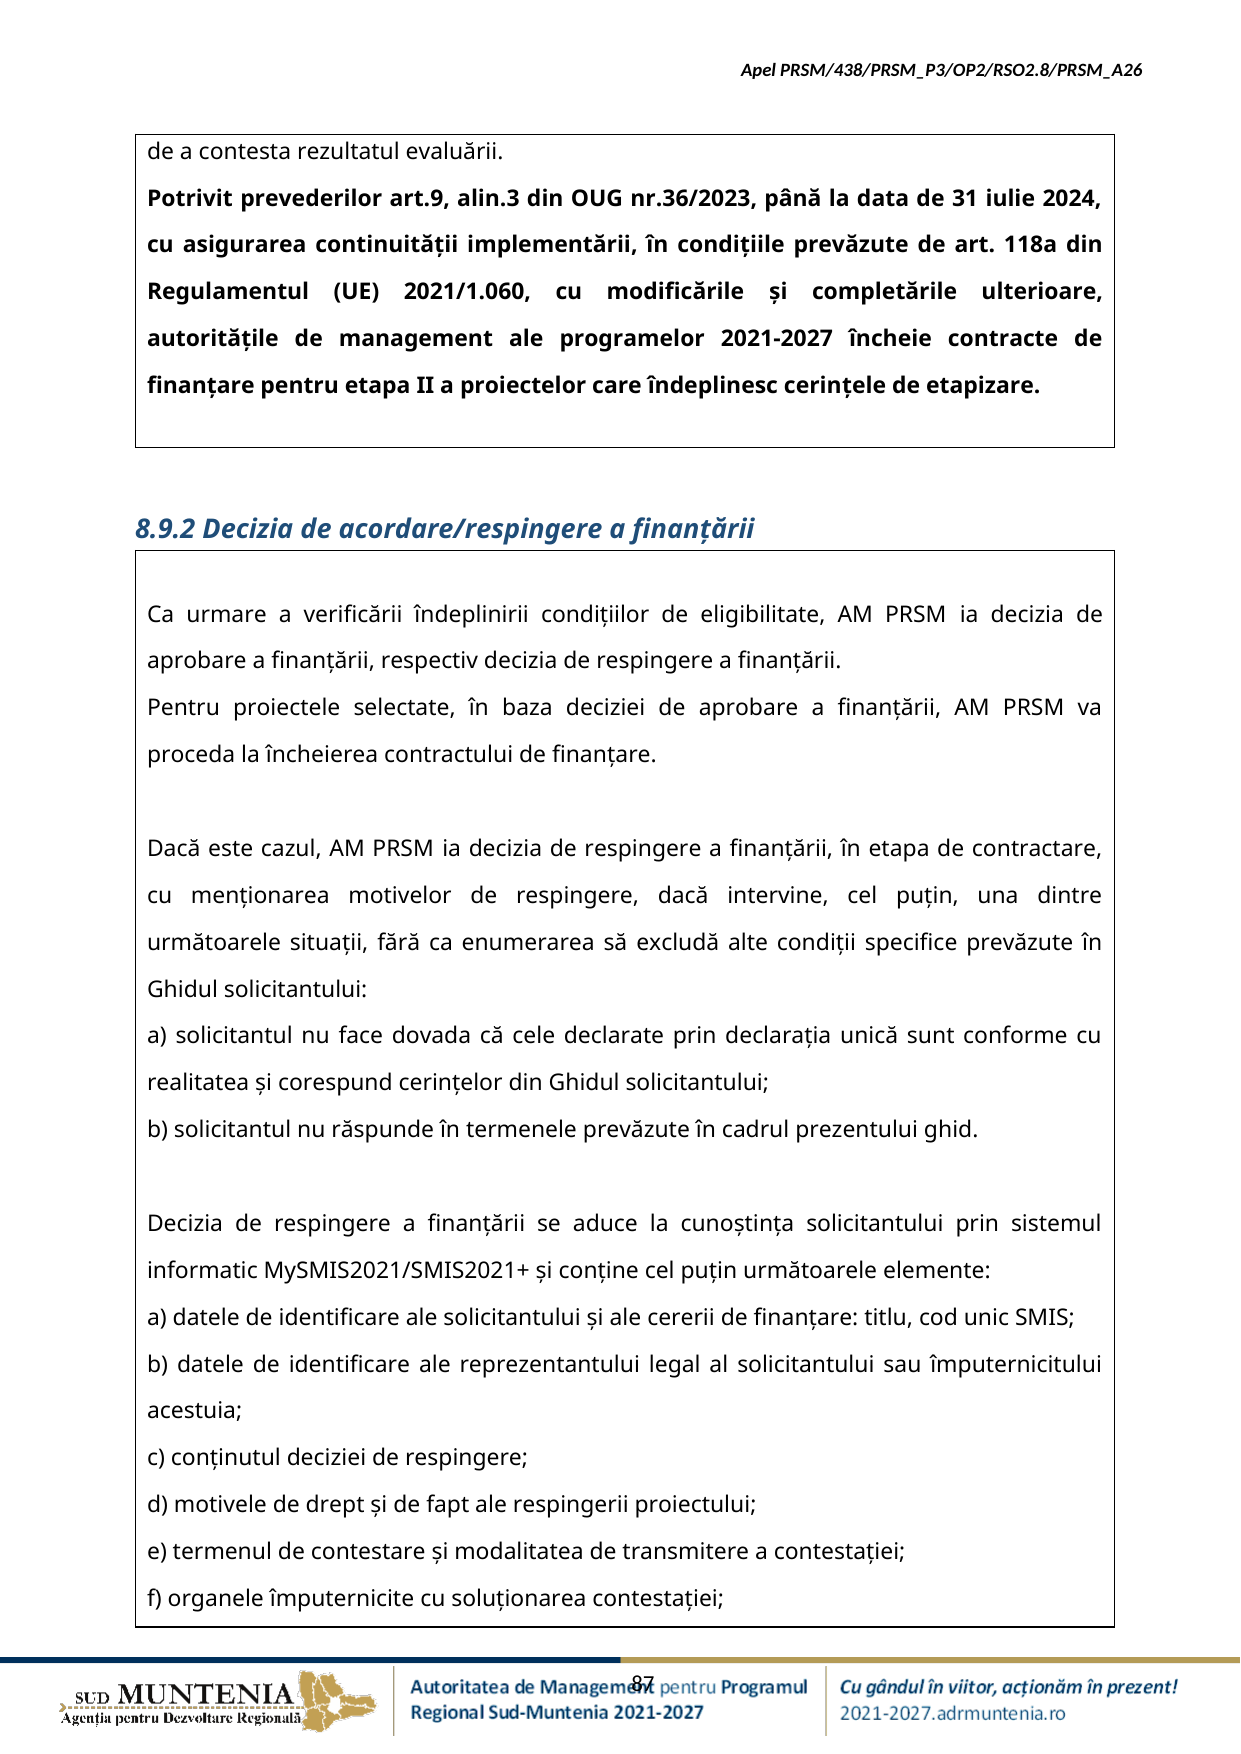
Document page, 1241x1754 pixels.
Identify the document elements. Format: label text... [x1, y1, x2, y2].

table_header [136, 135, 1114, 447]
picture [0, 1657, 1241, 1737]
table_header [136, 551, 1114, 1626]
subtitle 8.9.2 Decizia de acordare/respingere a finanțării [135, 510, 1150, 547]
